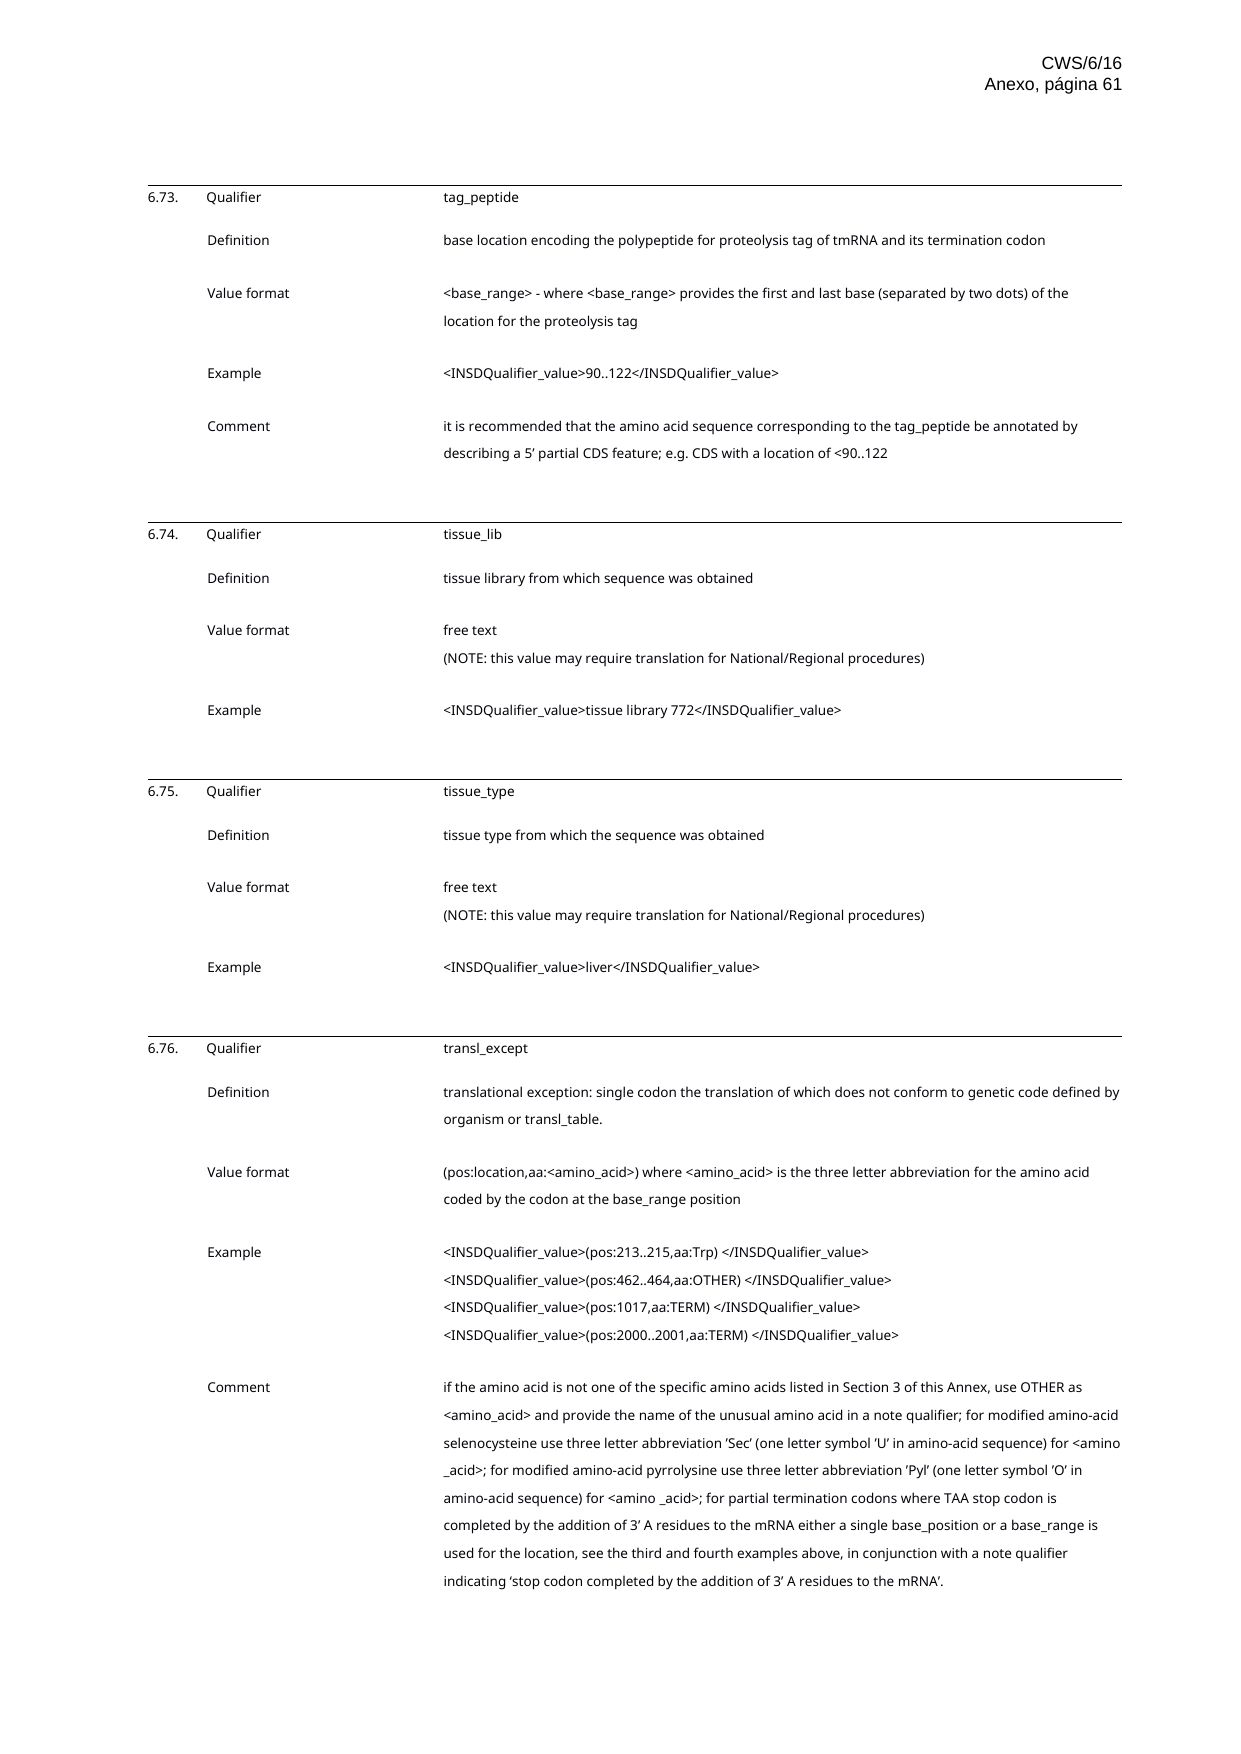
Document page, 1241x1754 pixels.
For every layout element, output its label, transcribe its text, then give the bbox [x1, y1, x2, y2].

text Value format free text (NOTE: this value may require translation for National/Regional procedures) [207, 621, 1122, 667]
text Value format (pos:location,aa:<amino_acid>) where <amino_acid> is the three letter abbreviation for the amino acid coded by the codon at the base_range position [207, 1163, 1122, 1209]
text Qualifier tissue_type [148, 780, 1122, 801]
text <INSDQualifier_value>(pos:462..464,aa:OTHER) </INSDQualifier_value> [443, 1271, 1122, 1289]
text Example <INSDQualifier_value>90..122</INSDQualifier_value> [207, 364, 1122, 383]
text Definition translational exception: single codon the translation of which does not conform to genetic code defined by organism or transl_table. [207, 1082, 1122, 1128]
text Value format free text (NOTE: this value may require translation for National/Regional procedures) [207, 878, 1122, 924]
text Example <INSDQualifier_value>(pos:213..215,aa:Trp) </INSDQualifier_value> [207, 1243, 1122, 1261]
text Definition tissue library from which sequence was obtained [207, 568, 1122, 587]
text Qualifier tissue_lib [148, 523, 1122, 543]
text Value format <base_range> - where <base_range> provides the first and last base (separated by two dots) of the location for the proteolysis tag [207, 284, 1122, 330]
text <INSDQualifier_value>(pos:2000..2001,aa:TERM) </INSDQualifier_value> [443, 1326, 1122, 1344]
text Example <INSDQualifier_value>liver</INSDQualifier_value> [207, 958, 1122, 977]
text Qualifier transl_except [148, 1037, 1122, 1057]
text Qualifier tag_peptide [148, 186, 1122, 206]
text Example <INSDQualifier_value>tissue library 772</INSDQualifier_value> [207, 701, 1122, 720]
text Definition tissue type from which the sequence was obtained [207, 826, 1122, 844]
text Definition base location encoding the polypeptide for proteolysis tag of tmRNA and its termination codon [207, 231, 1122, 250]
text Comment if the amino acid is not one of the specific amino acids listed in Section 3 of this Annex, use OTHER as <amino_acid> and provide the name of the unusual amino acid in a note qualifier; for modified amino-acid selenocysteine use three letter abbreviation ’Sec’ (one letter symbol ’U’ in amino-acid sequence) for <amino _acid>; for modified amino-acid pyrrolysine use three letter abbreviation ’Pyl’ (one letter symbol ’O’ in amino-acid sequence) for <amino _acid>; for partial termination codons where TAA stop codon is completed by the addition of 3’ A residues to the mRNA either a single base_position or a base_range is used for the location, see the third and fourth examples above, in conjunction with a note qualifier indicating ‘stop codon completed by the addition of 3’ A residues to the mRNA’. [207, 1378, 1122, 1590]
text Comment it is recommended that the amino acid sequence corresponding to the tag_peptide be annotated by describing a 5’ partial CDS feature; e.g. CDS with a location of <90..122 [207, 417, 1122, 463]
text <INSDQualifier_value>(pos:1017,aa:TERM) </INSDQualifier_value> [443, 1298, 1122, 1317]
